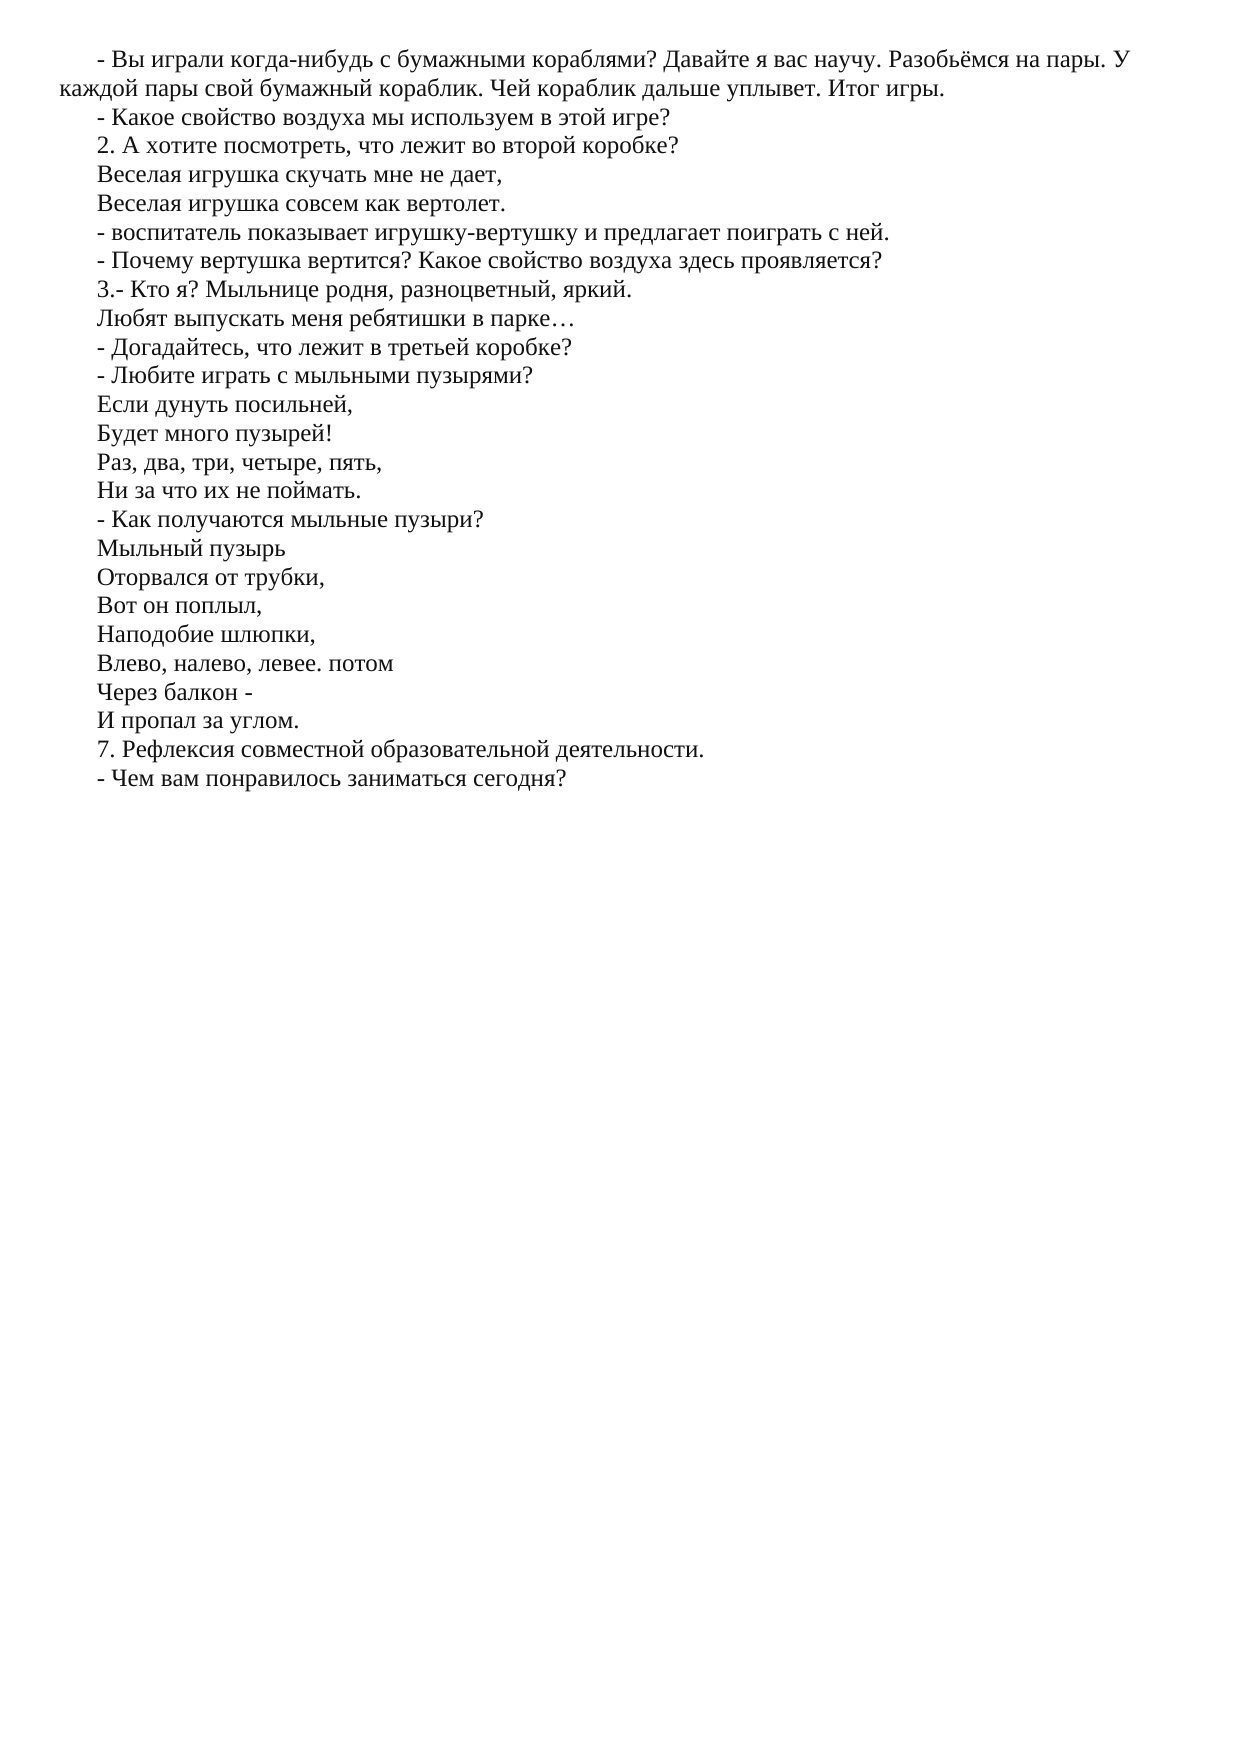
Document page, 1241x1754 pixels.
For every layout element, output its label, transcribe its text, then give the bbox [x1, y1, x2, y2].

text - Вы играли когда-нибудь с бумажными кораблями? Давайте я вас научу. Разобьёмся на пары. У каждой пары свой бумажный кораблик. Чей кораблик дальше уплывет. Итог игры. [59, 44, 1196, 102]
text Веселая игрушка скучать мне не дает, [59, 159, 1196, 188]
text - Догадайтесь, что лежит в третьей коробке? [59, 332, 1196, 361]
text 3.- Кто я? Мыльнице родня, разноцветный, яркий. [59, 274, 1196, 303]
text Наподобие шлюпки, [59, 619, 1196, 648]
text Раз, два, три, четыре, пять, [59, 447, 1196, 476]
text Влево, налево, левее. потом [59, 648, 1196, 677]
text 2. А хотите посмотреть, что лежит во второй коробке? [59, 131, 1196, 159]
text - Какое свойство воздуха мы используем в этой игре? [59, 102, 1196, 131]
text - воспитатель показывает игрушку-вертушку и предлагает поиграть с ней. [59, 217, 1196, 246]
text Любят выпускать меня ребятишки в парке… [59, 303, 1196, 332]
text - Любите играть с мыльными пузырями? [59, 361, 1196, 389]
text Веселая игрушка совсем как вертолет. [59, 188, 1196, 217]
text 7. Рефлексия совместной образовательной деятельности. [59, 734, 1196, 763]
text И пропал за углом. [59, 706, 1196, 734]
text - Почему вертушка вертится? Какое свойство воздуха здесь проявляется? [59, 246, 1196, 274]
text - Как получаются мыльные пузыри? [59, 504, 1196, 533]
text Мыльный пузырь [59, 533, 1196, 562]
text Если дунуть посильней, [59, 389, 1196, 418]
text - Чем вам понравилось заниматься сегодня? [59, 763, 1196, 792]
text Вот он поплыл, [59, 591, 1196, 619]
text Через балкон - [59, 677, 1196, 706]
text Будет много пузырей! [59, 418, 1196, 447]
text Оторвался от трубки, [59, 562, 1196, 591]
text Ни за что их не поймать. [59, 476, 1196, 504]
